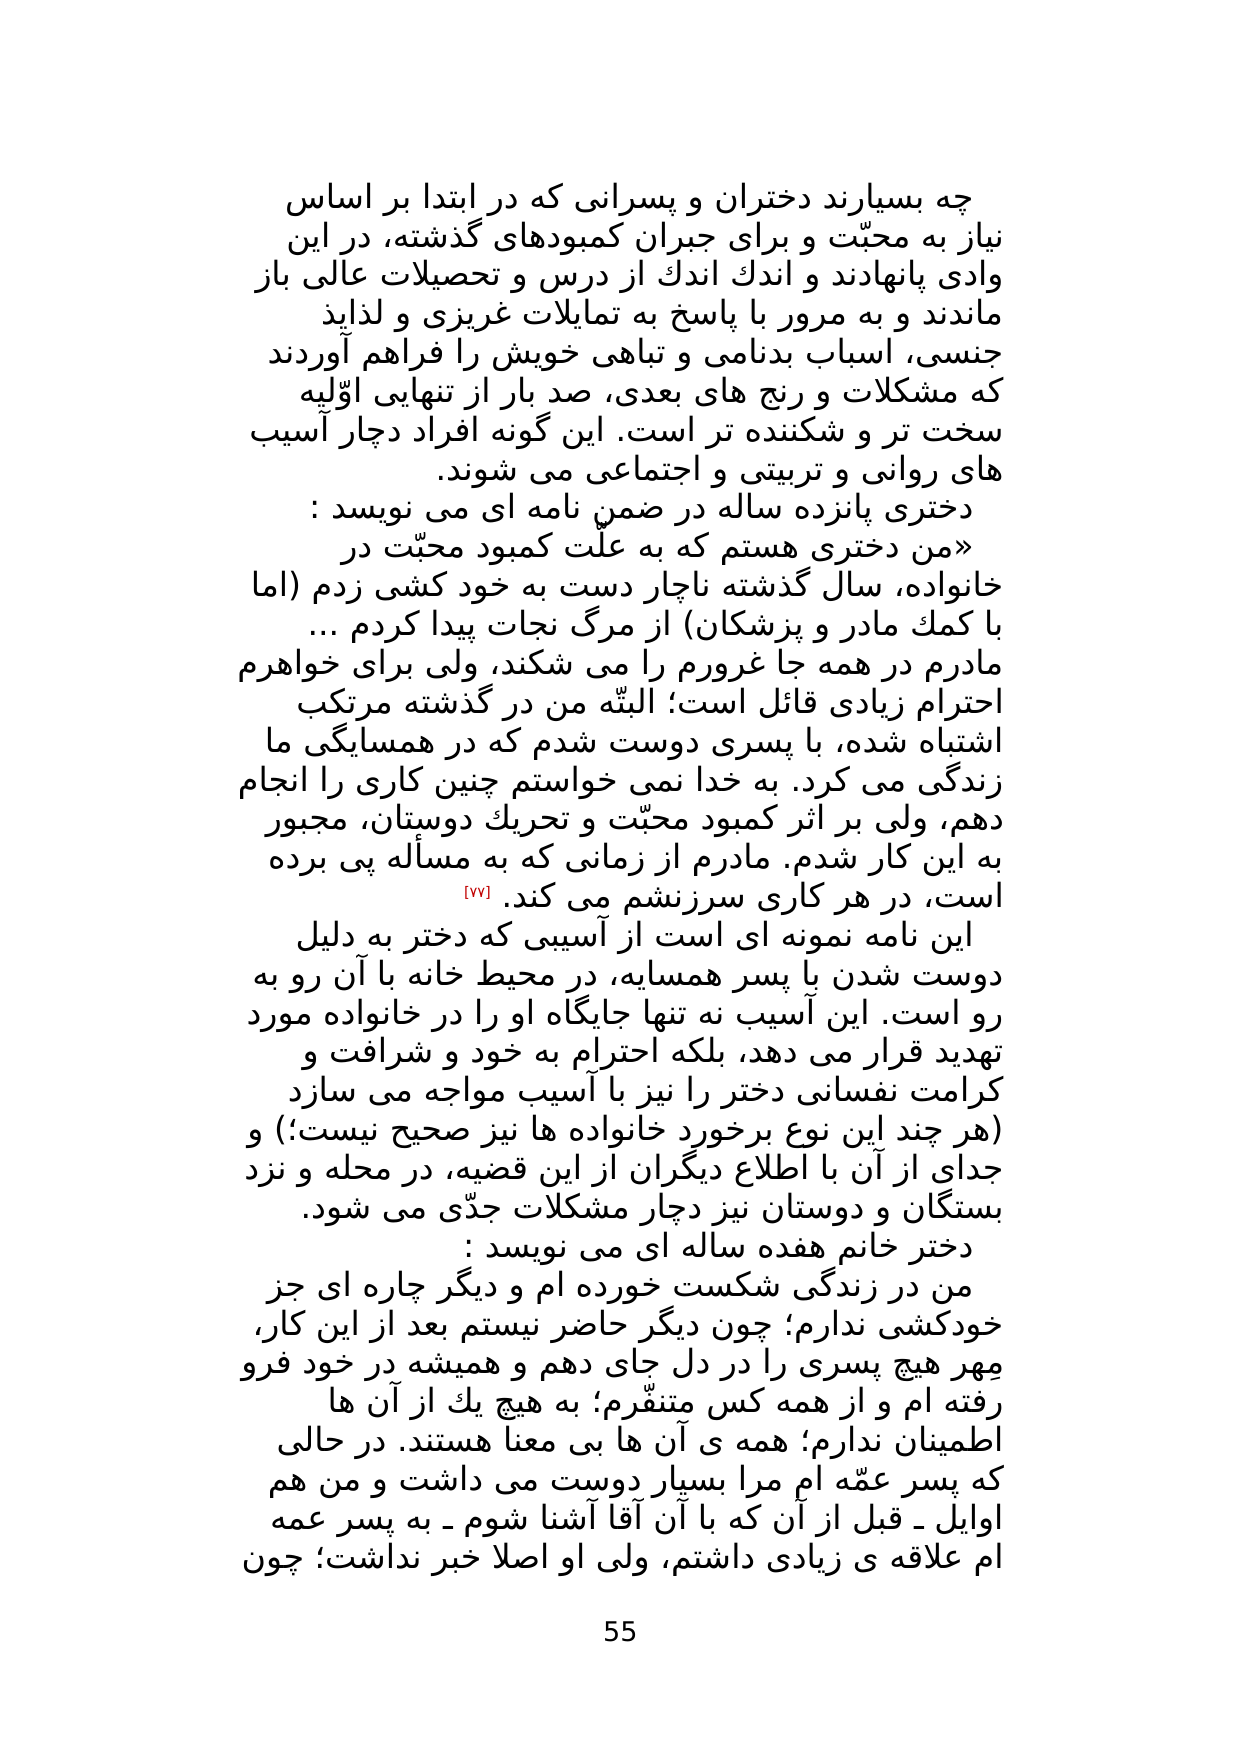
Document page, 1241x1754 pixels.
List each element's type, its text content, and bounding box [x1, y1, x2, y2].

text «من دخترى هستم كه به علّت كمبود محبّت در خانواده، سال گذشته ناچار دست به خود كشى زدم (اما با كمك مادر و پزشكان) از مرگ نجات پيدا كردم ... مادرم در همه جا غرورم را مى شكند، ولى براى خواهرم احترام زيادى قائل است؛ البتّه من در گذشته مرتكب اشتباه شده، با پسرى دوست شدم كه در همسايگى ما زندگى مى كرد. به خدا نمى خواستم چنين كارى را انجام دهم، ولى بر اثر كمبود محبّت و تحريك دوستان، مجبور به اين كار شدم. مادرم از زمانى كه به مسأله پى برده است، در هر كارى سرزنشم مى كند. [٧٧] [236, 527, 1004, 915]
text اين نامه نمونه اى است از آسيبى كه دختر به دليل دوست شدن با پسر همسايه، در محيط خانه با آن رو به رو است. اين آسيب نه تنها جايگاه او را در خانواده مورد تهديد قرار مى دهد، بلكه احترام به خود و شرافت و كرامت نفسانى دختر را نيز با آسيب مواجه مى سازد (هر چند اين نوع برخورد خانواده ها نيز صحيح نيست؛) و جداى از آن با اطلاع ديگران از اين قضيه، در محله و نزد بستگان و دوستان نيز دچار مشكلات جدّى مى شود. [236, 915, 1004, 1226]
text دخترى پانزده ساله در ضمن نامه اى مى نويسد : [236, 488, 1004, 527]
text دختر خانم هفده ساله اى مى نويسد : [236, 1226, 1004, 1265]
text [236, 1265, 1004, 1576]
text چه بسيارند دختران و پسرانى كه در ابتدا بر اساس نياز به محبّت و براى جبران كمبودهاى گذشته، در اين وادى پانهادند و اندك اندك از درس و تحصيلات عالى باز ماندند و به مرور با پاسخ به تمايلات غريزى و لذايذ جنسى، اسباب بدنامى و تباهى خويش را فراهم آوردند كه مشكلات و رنج هاى بعدى، صد بار از تنهايى اوّليه سخت تر و شكننده تر است. اين گونه افراد دچار آسيب هاى روانى و تربيتى و اجتماعى مى شوند. [236, 177, 1004, 488]
